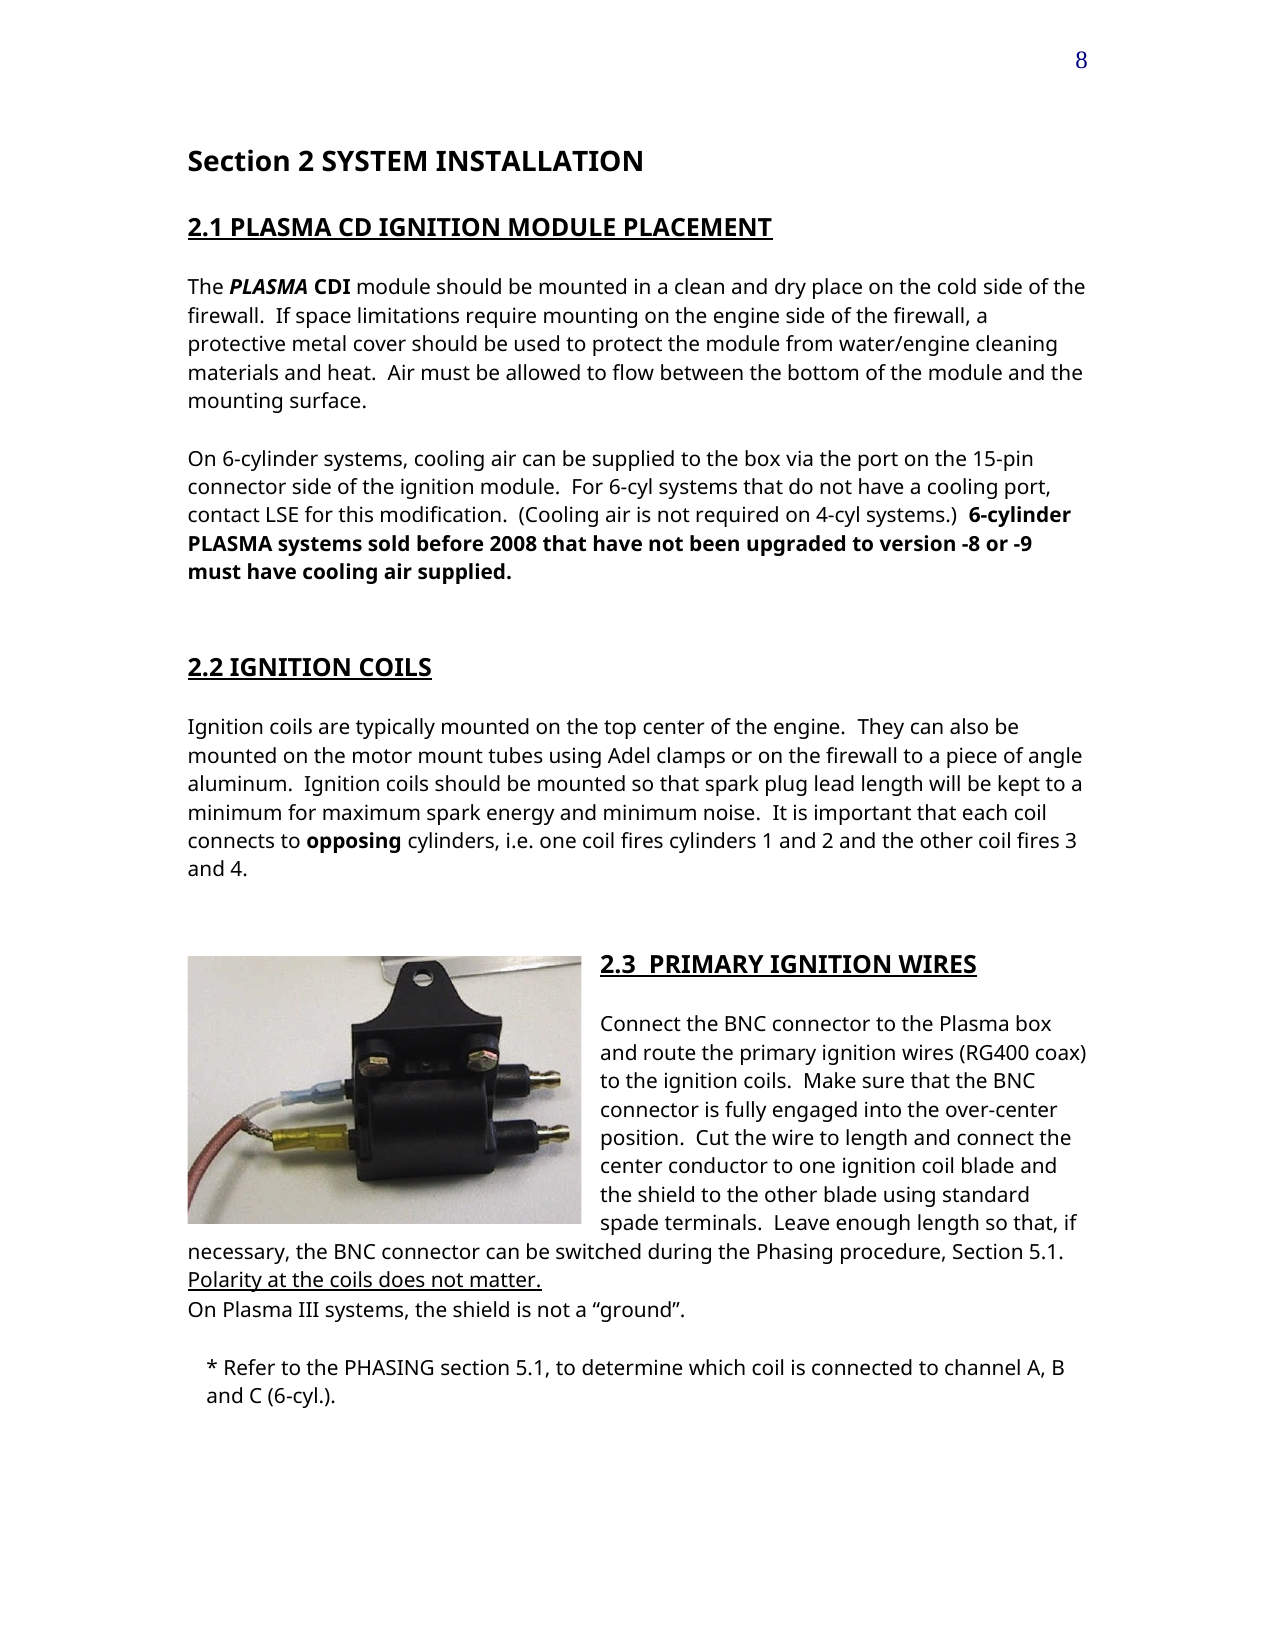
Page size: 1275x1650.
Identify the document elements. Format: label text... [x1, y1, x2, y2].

subtitle 2.1 PLASMA CD IGNITION MODULE PLACEMENT [187, 209, 1087, 243]
text 2.2 IGNITION COILS [187, 615, 1087, 683]
text * Refer to the PHASING section 5.1, to determine which coil is connected to channel A, B and C (6-cyl.). [206, 1353, 1087, 1409]
subtitle Section 2 SYSTEM INSTALLATION [187, 142, 1087, 180]
text 2.3 PRIMARY IGNITION WIRES [187, 912, 1087, 980]
text On 6-cylinder systems, cooling air can be supplied to the box via the port on the 15-pin connector side of the ignition module. For 6-cyl systems that do not have a cooling port, contact LSE for this modification. (Cooling air is not required on 4-cyl systems.) 6-cylinder PLASMA systems sold before 2008 that have not been upgraded to version -8 or -9 must have cooling air supplied. [187, 444, 1087, 586]
text Ignition coils are typically mounted on the top center of the engine. They can also be mounted on the motor mount tubes using Adel clamps or on the firewall to a piece of angle aluminum. Ignition coils should be mounted so that spark plug lead length will be kept to a minimum for maximum spark energy and minimum noise. It is important that each coil connects to opposing cylinders, i.e. one coil fires cylinders 1 and 2 and the other coil fires 3 and 4. [187, 712, 1087, 883]
text The PLASMA CDI module should be mounted in a clean and dry place on the cold side of the firewall. If space limitations require mounting on the engine side of the firewall, a protective metal cover should be used to protect the module from water/engine cleaning materials and heat. Air must be allowed to flow between the bottom of the module and the mounting surface. [187, 272, 1087, 414]
picture [187, 956, 582, 1224]
